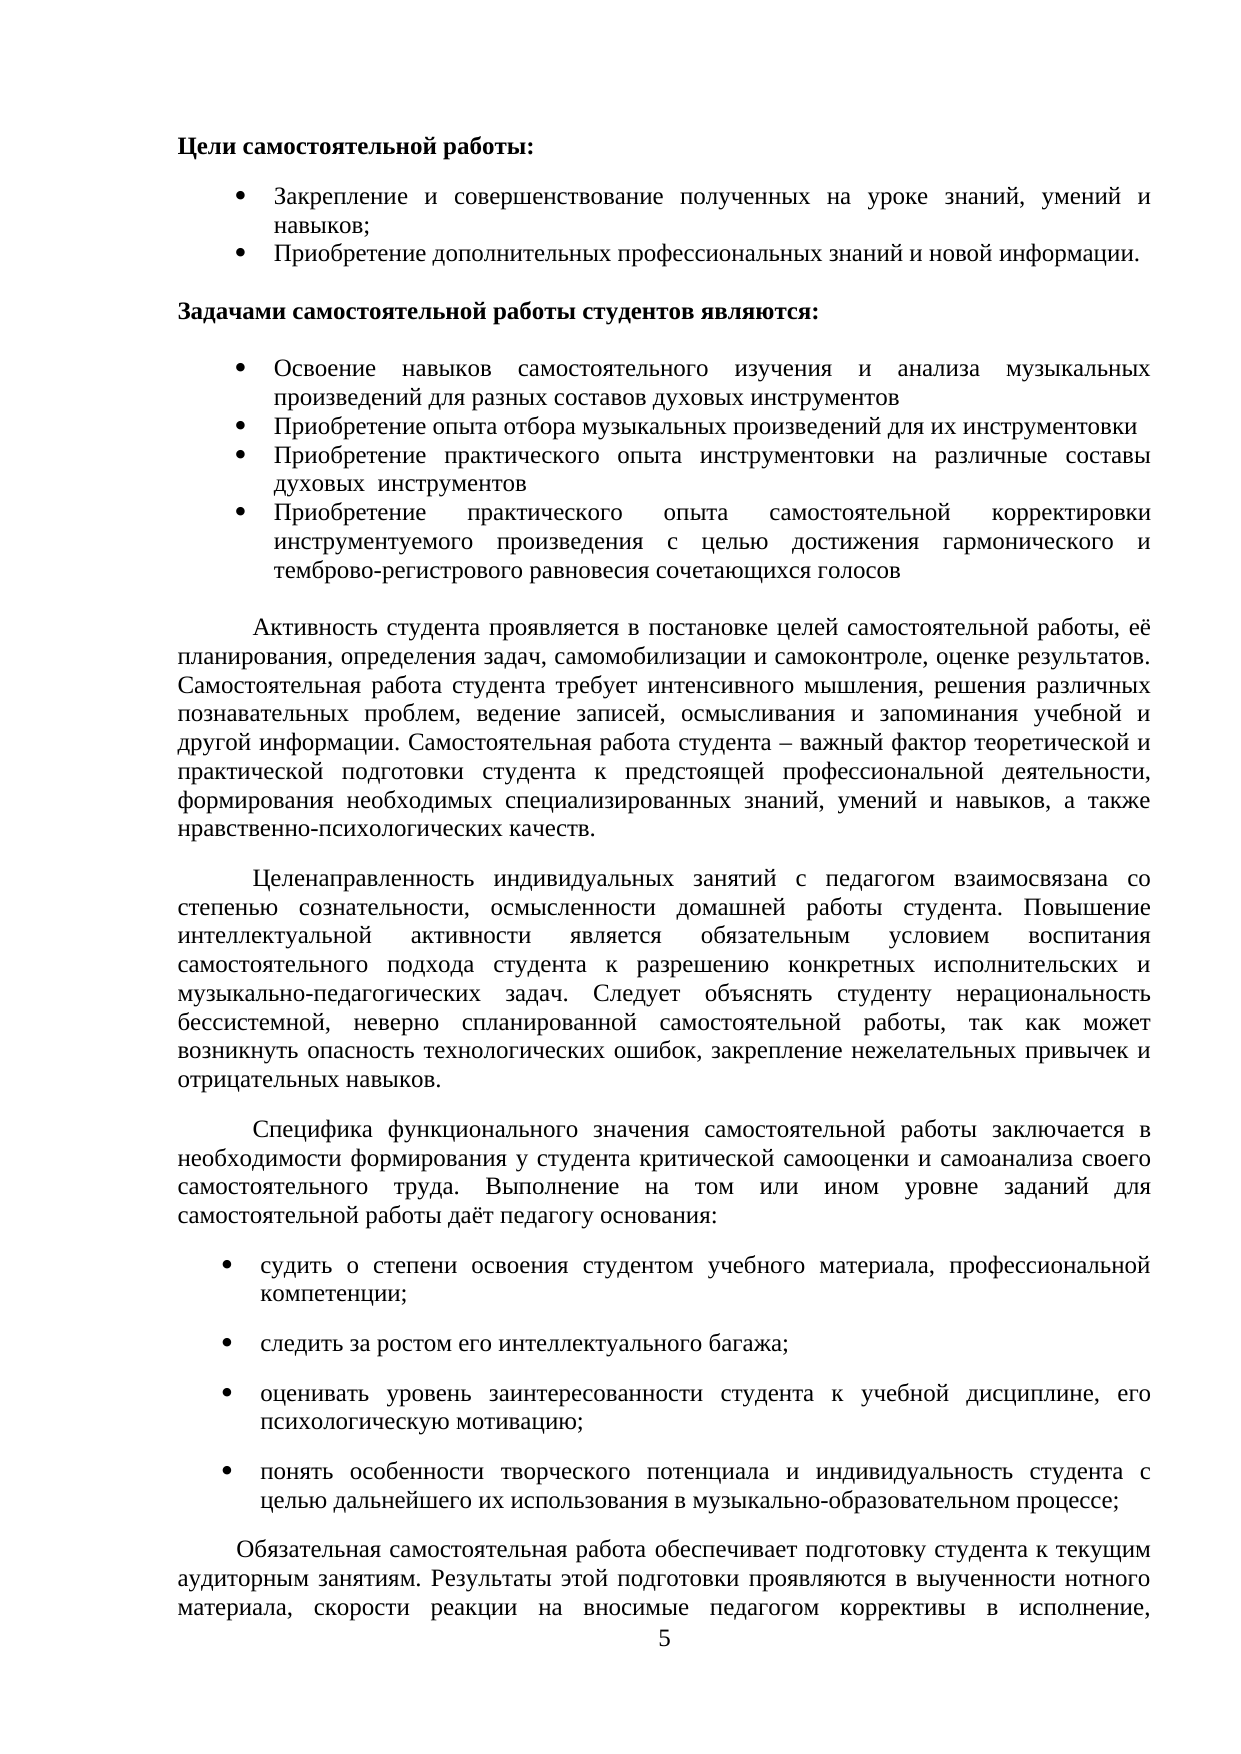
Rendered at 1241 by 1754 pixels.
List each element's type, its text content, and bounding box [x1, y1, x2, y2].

text Цели самостоятельной работы: [177, 131, 1152, 160]
list Освоение навыков самостоятельного изучения и анализа музыкальных произведений для разных составов духовых инструментов [236, 353, 1152, 411]
text Задачами самостоятельной работы студентов являются: [177, 296, 1152, 325]
text Целенаправленность индивидуальных занятий с педагогом взаимосвязана со степенью сознательности, осмысленности домашней работы студента. Повышение интеллектуальной активности является обязательным условием воспитания самостоятельного подхода студента к разрешению конкретных исполнительских и музыкально-педагогических задач. Следует объяснять студенту нерациональность бессистемной, неверно спланированной самостоятельной работы, так как может возникнуть опасность технологических ошибок, закрепление нежелательных привычек и отрицательных навыков. [177, 863, 1152, 1093]
text Активность студента проявляется в постановке целей самостоятельной работы, её планирования, определения задач, самомобилизации и самоконтроле, оценке результатов. Самостоятельная работа студента требует интенсивного мышления, решения различных познавательных проблем, ведение записей, осмысливания и запоминания учебной и другой информации. Самостоятельная работа студента – важный фактор теоретической и практической подготовки студента к предстоящей профессиональной деятельности, формирования необходимых специализированных знаний, умений и навыков, а также нравственно-психологических качеств. [177, 612, 1152, 842]
list Приобретение практического опыта инструментовки на различные составы духовых инструментов [236, 440, 1152, 497]
list Приобретение опыта отбора музыкальных произведений для их инструментовки [236, 411, 1152, 440]
list Приобретение практического опыта самостоятельной корректировки инструментуемого произведения с целью достижения гармонического и темброво-регистрового равновесия сочетающихся голосов [236, 497, 1152, 583]
list судить о степени освоения студентом учебного материала, профессиональной компетенции; [223, 1250, 1152, 1307]
list Приобретение дополнительных профессиональных знаний и новой информации. [236, 238, 1152, 267]
list оценивать уровень заинтересованности студента к учебной дисциплине, его психологическую мотивацию; [223, 1378, 1152, 1435]
list следить за ростом его интеллектуального багажа; [223, 1328, 1152, 1357]
text Специфика функционального значения самостоятельной работы заключается в необходимости формирования у студента критической самооценки и самоанализа своего самостоятельного труда. Выполнение на том или ином уровне заданий для самостоятельной работы даёт педагогу основания: [177, 1114, 1152, 1229]
list Закрепление и совершенствование полученных на уроке знаний, умений и навыков; [236, 181, 1152, 238]
list понять особенности творческого потенциала и индивидуальность студента с целью дальнейшего их использования в музыкально-образовательном процессе; [223, 1456, 1152, 1513]
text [177, 1534, 1152, 1621]
